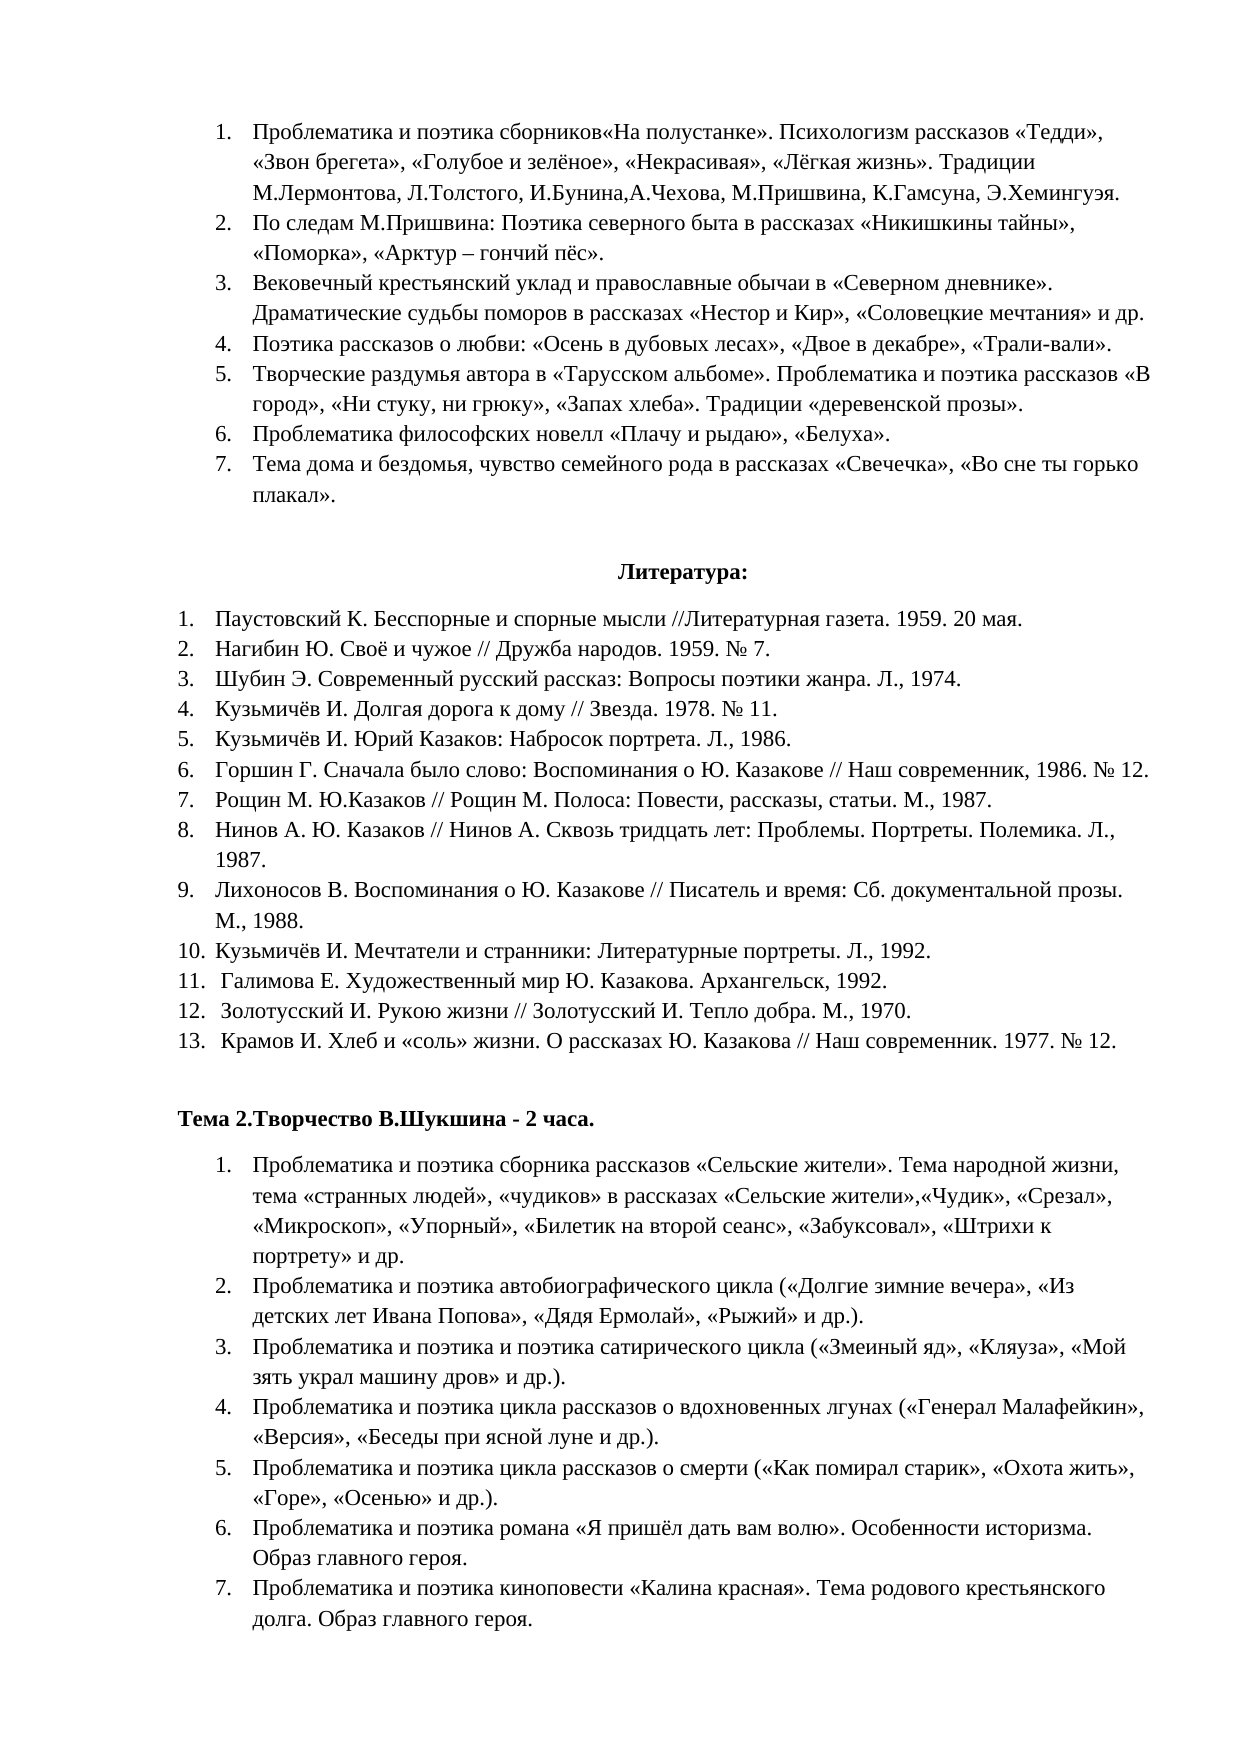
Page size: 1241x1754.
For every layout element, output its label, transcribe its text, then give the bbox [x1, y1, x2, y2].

list Проблематика и поэтика цикла рассказов о вдохновенных лгунах («Генерал Малафейкин», «Версия», «Беседы при ясной луне и др.). [215, 1393, 1152, 1450]
list Проблематика и поэтика киноповести «Калина красная». Тема родового крестьянского долга. Образ главного героя. [215, 1574, 1152, 1631]
list Проблематика и поэтика романа «Я пришёл дать вам волю». Особенности историзма. Образ главного героя. [215, 1514, 1152, 1571]
list Проблематика и поэтика сборника рассказов «Сельские жители». Тема народной жизни, тема «странных людей», «чудиков» в рассказах «Сельские жители»,«Чудик», «Срезал», «Микроскоп», «Упорный», «Билетик на второй сеанс», «Забуксовал», «Штрихи к портрету» и др. [215, 1151, 1152, 1268]
text Тема 2.Творчество В.Шукшина - 2 часа. [177, 1104, 1152, 1131]
list Проблематика и поэтика сборников«На полустанке». Психологизм рассказов «Тедди», «Звон брегета», «Голубое и зелёное», «Некрасивая», «Лёгкая жизнь». Традиции М.Лермонтова, Л.Толстого, И.Бунина,А.Чехова, М.Пришвина, К.Гамсуна, Э.Хемингуэя. [215, 118, 1152, 205]
list Шубин Э. Современный русский рассказ: Вопросы поэтики жанра. Л., 1974. [177, 665, 1152, 691]
list Проблематика философских новелл «Плачу и рыдаю», «Белуха». [215, 420, 1152, 447]
list Тема дома и бездомья, чувство семейного рода в рассказах «Свечечка», «Во сне ты горько плакал». [215, 450, 1152, 507]
list Поэтика рассказов о любви: «Осень в дубовых лесах», «Двое в декабре», «Трали-вали». [215, 329, 1152, 356]
list По следам М.Пришвина: Поэтика северного быта в рассказах «Никишкины тайны», «Поморка», «Арктур – гончий пёс». [215, 209, 1152, 265]
list Нагибин Ю. Своё и чужое // Дружба народов. 1959. № 7. [177, 635, 1152, 661]
list Вековечный крестьянский уклад и православные обычаи в «Северном дневнике». Драматические судьбы поморов в рассказах «Нестор и Кир», «Соловецкие мечтания» и др. [215, 269, 1152, 326]
list Галимова Е. Художественный мир Ю. Казакова. Архангельск, 1992. [177, 967, 1152, 993]
list Золотусский И. Рукою жизни // Золотусский И. Тепло добра. М., 1970. [177, 997, 1152, 1024]
list Крамов И. Хлеб и «соль» жизни. О рассказах Ю. Казакова // Наш современник. 1977. № 12. [177, 1027, 1152, 1054]
list Кузьмичёв И. Юрий Казаков: Набросок портрета. Л., 1986. [177, 725, 1152, 752]
list Паустовский К. Бесспорные и спорные мысли //Литературная газета. 1959. 20 мая. [177, 604, 1152, 631]
list Горшин Г. Сначала было слово: Воспоминания о Ю. Казакове // Наш современник, 1986. № 12. [177, 756, 1152, 782]
list Лихоносов В. Воспоминания о Ю. Казакове // Писатель и время: Сб. документальной прозы. М., 1988. [177, 876, 1152, 933]
list Рощин М. Ю.Казаков // Рощин М. Полоса: Повести, рассказы, статьи. М., 1987. [177, 786, 1152, 812]
list Творческие раздумья автора в «Тарусском альбоме». Проблематика и поэтика рассказов «В город», «Ни стуку, ни грюку», «Запах хлеба». Традиции «деревенской прозы». [215, 360, 1152, 416]
list Проблематика и поэтика автобиографического цикла («Долгие зимние вечера», «Из детских лет Ивана Попова», «Дядя Ермолай», «Рыжий» и др.). [215, 1272, 1152, 1329]
list Кузьмичёв И. Мечтатели и странники: Литературные портреты. Л., 1992. [177, 937, 1152, 963]
text Литература: [215, 558, 1152, 584]
list Кузьмичёв И. Долгая дорога к дому // Звезда. 1978. № 11. [177, 695, 1152, 722]
list Проблематика и поэтика цикла рассказов о смерти («Как помирал старик», «Охота жить», «Горе», «Осенью» и др.). [215, 1453, 1152, 1510]
list Нинов А. Ю. Казаков // Нинов А. Сквозь тридцать лет: Проблемы. Портреты. Полемика. Л., 1987. [177, 816, 1152, 873]
list Проблематика и поэтика и поэтика сатирического цикла («Змеиный яд», «Кляуза», «Мой зять украл машину дров» и др.). [215, 1333, 1152, 1389]
